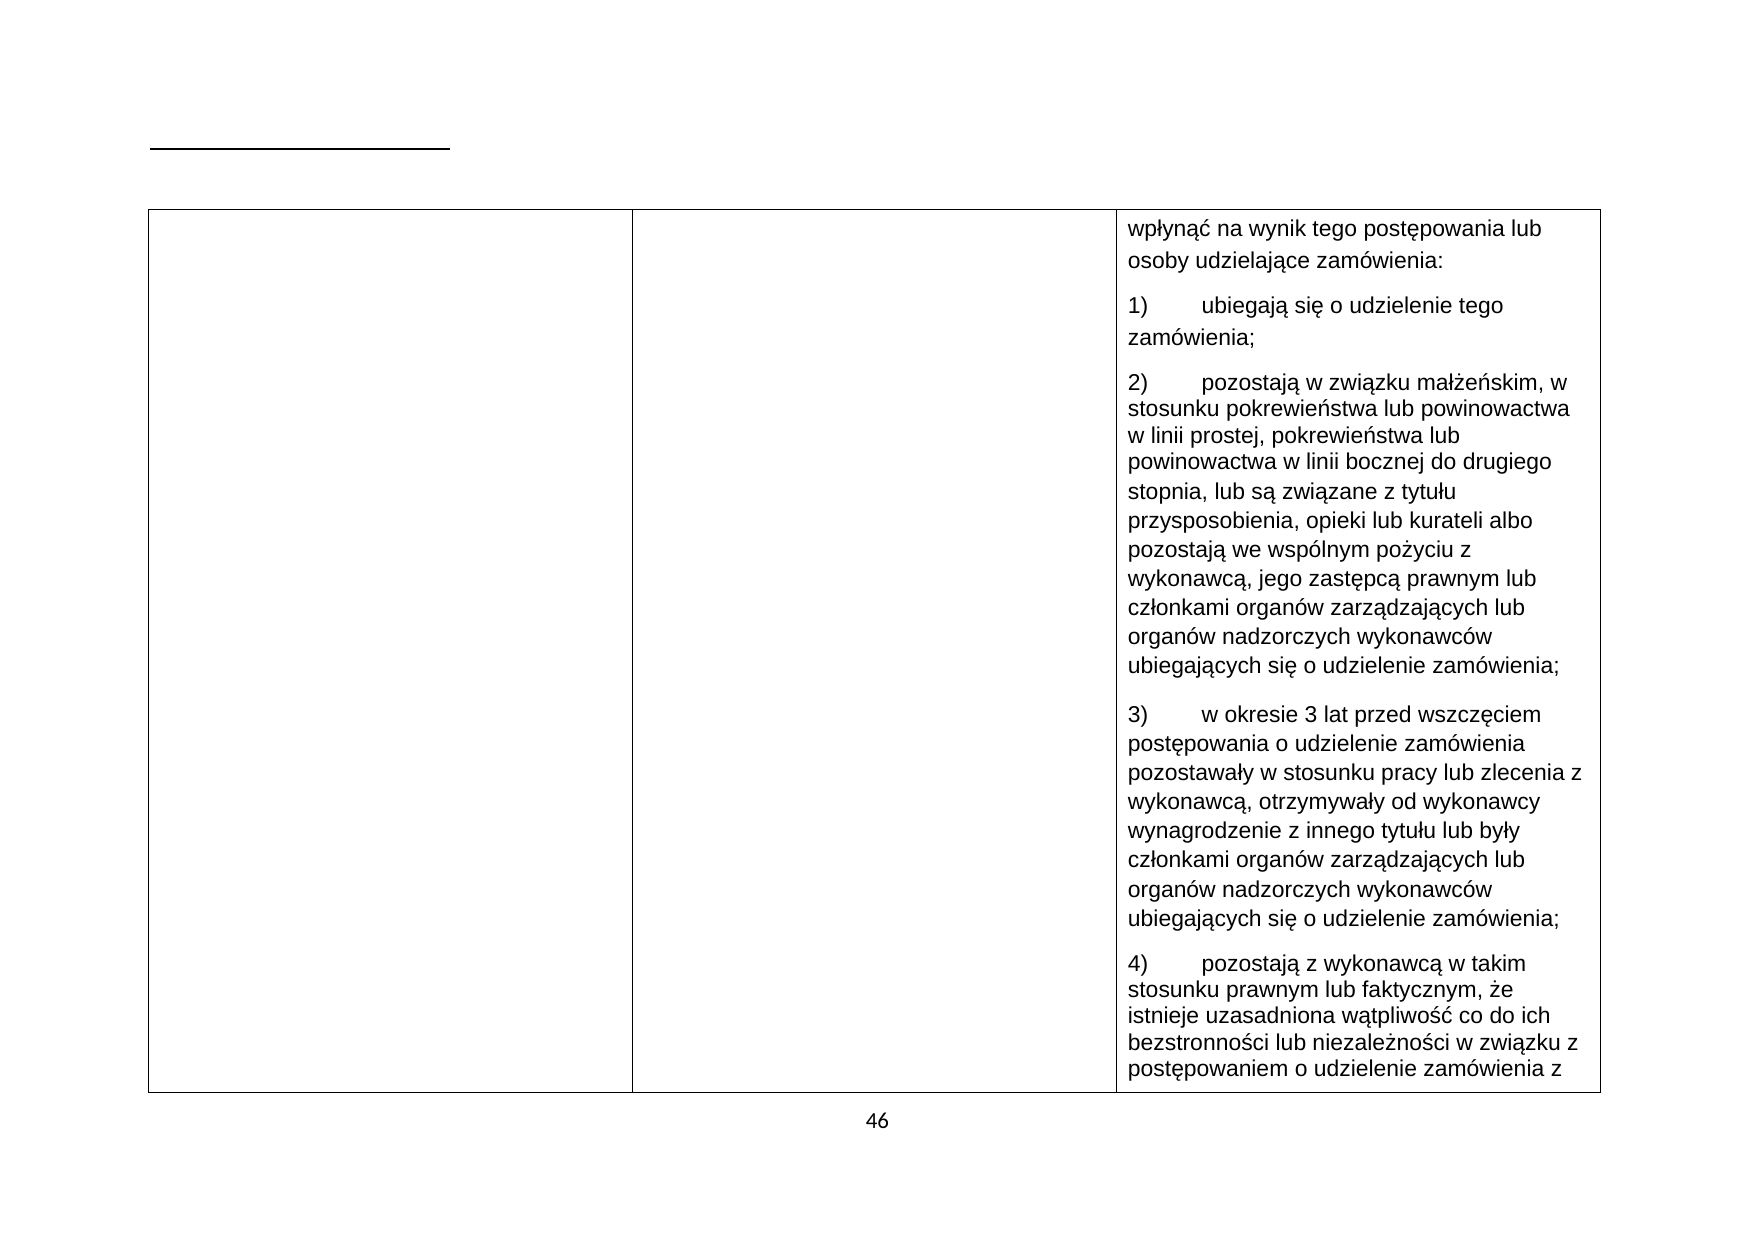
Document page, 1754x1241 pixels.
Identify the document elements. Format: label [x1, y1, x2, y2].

table_header [1117, 210, 1600, 1092]
table_header [149, 210, 632, 1092]
table_header [633, 210, 1116, 1092]
